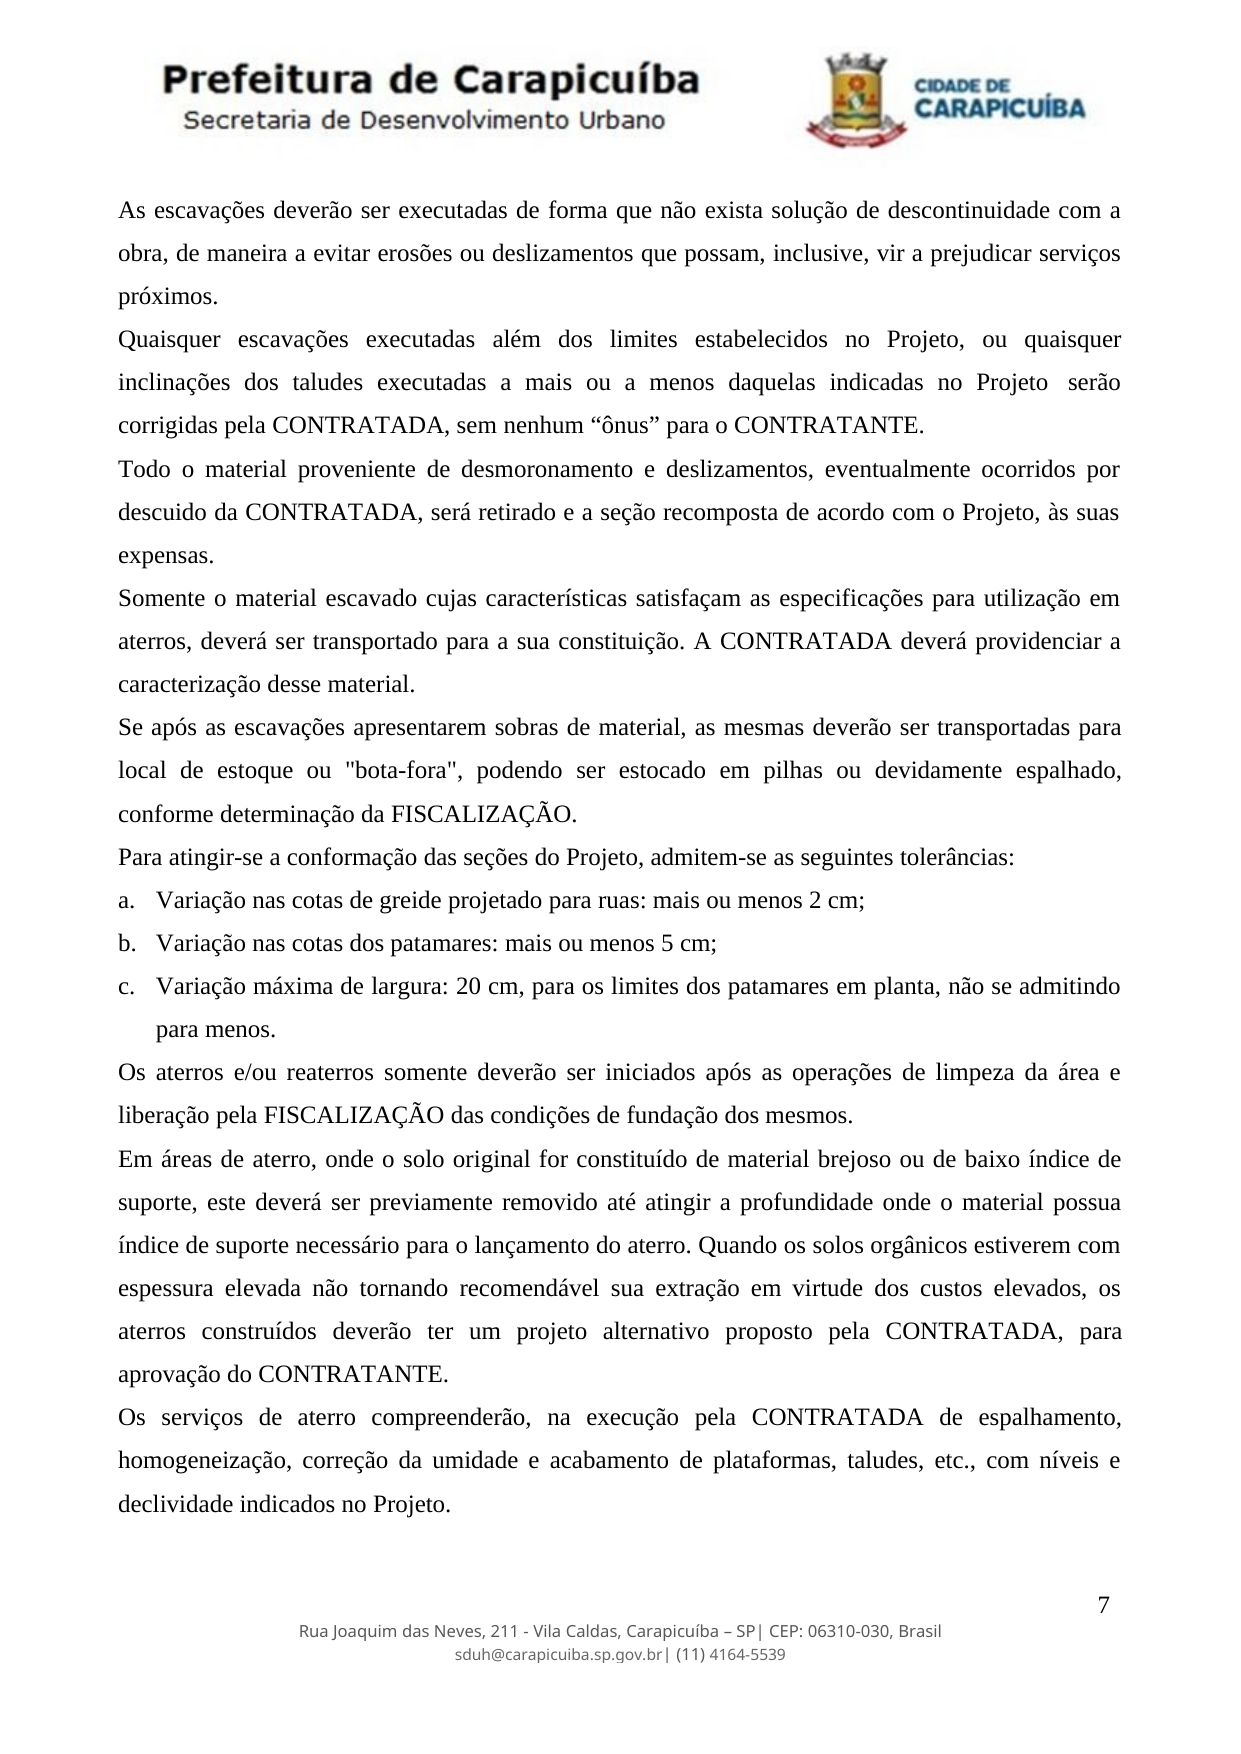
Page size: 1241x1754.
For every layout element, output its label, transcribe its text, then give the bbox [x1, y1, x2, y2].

text Somente o material escavado cujas características satisfaçam as especificações para utilização em aterros, deverá ser transportado para a sua constituição. A CONTRATADA deverá providenciar a caracterização desse material. [118, 583, 1122, 698]
text Os aterros e/ou reaterros somente deverão ser iniciados após as operações de limpeza da área e liberação pela FISCALIZAÇÃO das condições de fundação dos mesmos. [118, 1057, 1122, 1129]
text Quaisquer escavações executadas além dos limites estabelecidos no Projeto, ou quaisquer inclinações dos taludes executadas a mais ou a menos daquelas indicadas no Projeto serão corrigidas pela CONTRATADA, sem nenhum “ônus” para o CONTRATANTE. [118, 324, 1122, 439]
text As escavações deverão ser executadas de forma que não exista solução de descontinuidade com a obra, de maneira a evitar erosões ou deslizamentos que possam, inclusive, vir a prejudicar serviços próximos. [118, 195, 1122, 310]
text Todo o material proveniente de desmoronamento e deslizamentos, eventualmente ocorridos por descuido da CONTRATADA, será retirado e a seção recomposta de acordo com o Projeto, às suas expensas. [118, 454, 1122, 569]
text Os serviços de aterro compreenderão, na execução pela CONTRATADA de espalhamento, homogeneização, correção da umidade e acabamento de plataformas, taludes, etc., com níveis e declividade indicados no Projeto. [118, 1402, 1122, 1517]
list Variação nas cotas dos patamares: mais ou menos 5 cm; [118, 928, 1134, 957]
list Variação máxima de largura: 20 cm, para os limites dos patamares em planta, não se admitindo para menos. [118, 971, 1122, 1043]
picture [144, 46, 1108, 168]
text Para atingir-se a conformação das seções do Projeto, admitem-se as seguintes tolerâncias: [118, 842, 1134, 871]
text Se após as escavações apresentarem sobras de material, as mesmas deverão ser transportadas para local de estoque ou "bota-fora", podendo ser estocado em pilhas ou devidamente espalhado, conforme determinação da FISCALIZAÇÃO. [118, 712, 1122, 827]
text Em áreas de aterro, onde o solo original for constituído de material brejoso ou de baixo índice de suporte, este deverá ser previamente removido até atingir a profundidade onde o material possua índice de suporte necessário para o lançamento do aterro. Quando os solos orgânicos estiverem com espessura elevada não tornando recomendável sua extração em virtude dos custos elevados, os aterros construídos deverão ter um projeto alternativo proposto pela CONTRATADA, para aprovação do CONTRATANTE. [118, 1144, 1122, 1388]
list Variação nas cotas de greide projetado para ruas: mais ou menos 2 cm; [118, 885, 1134, 914]
